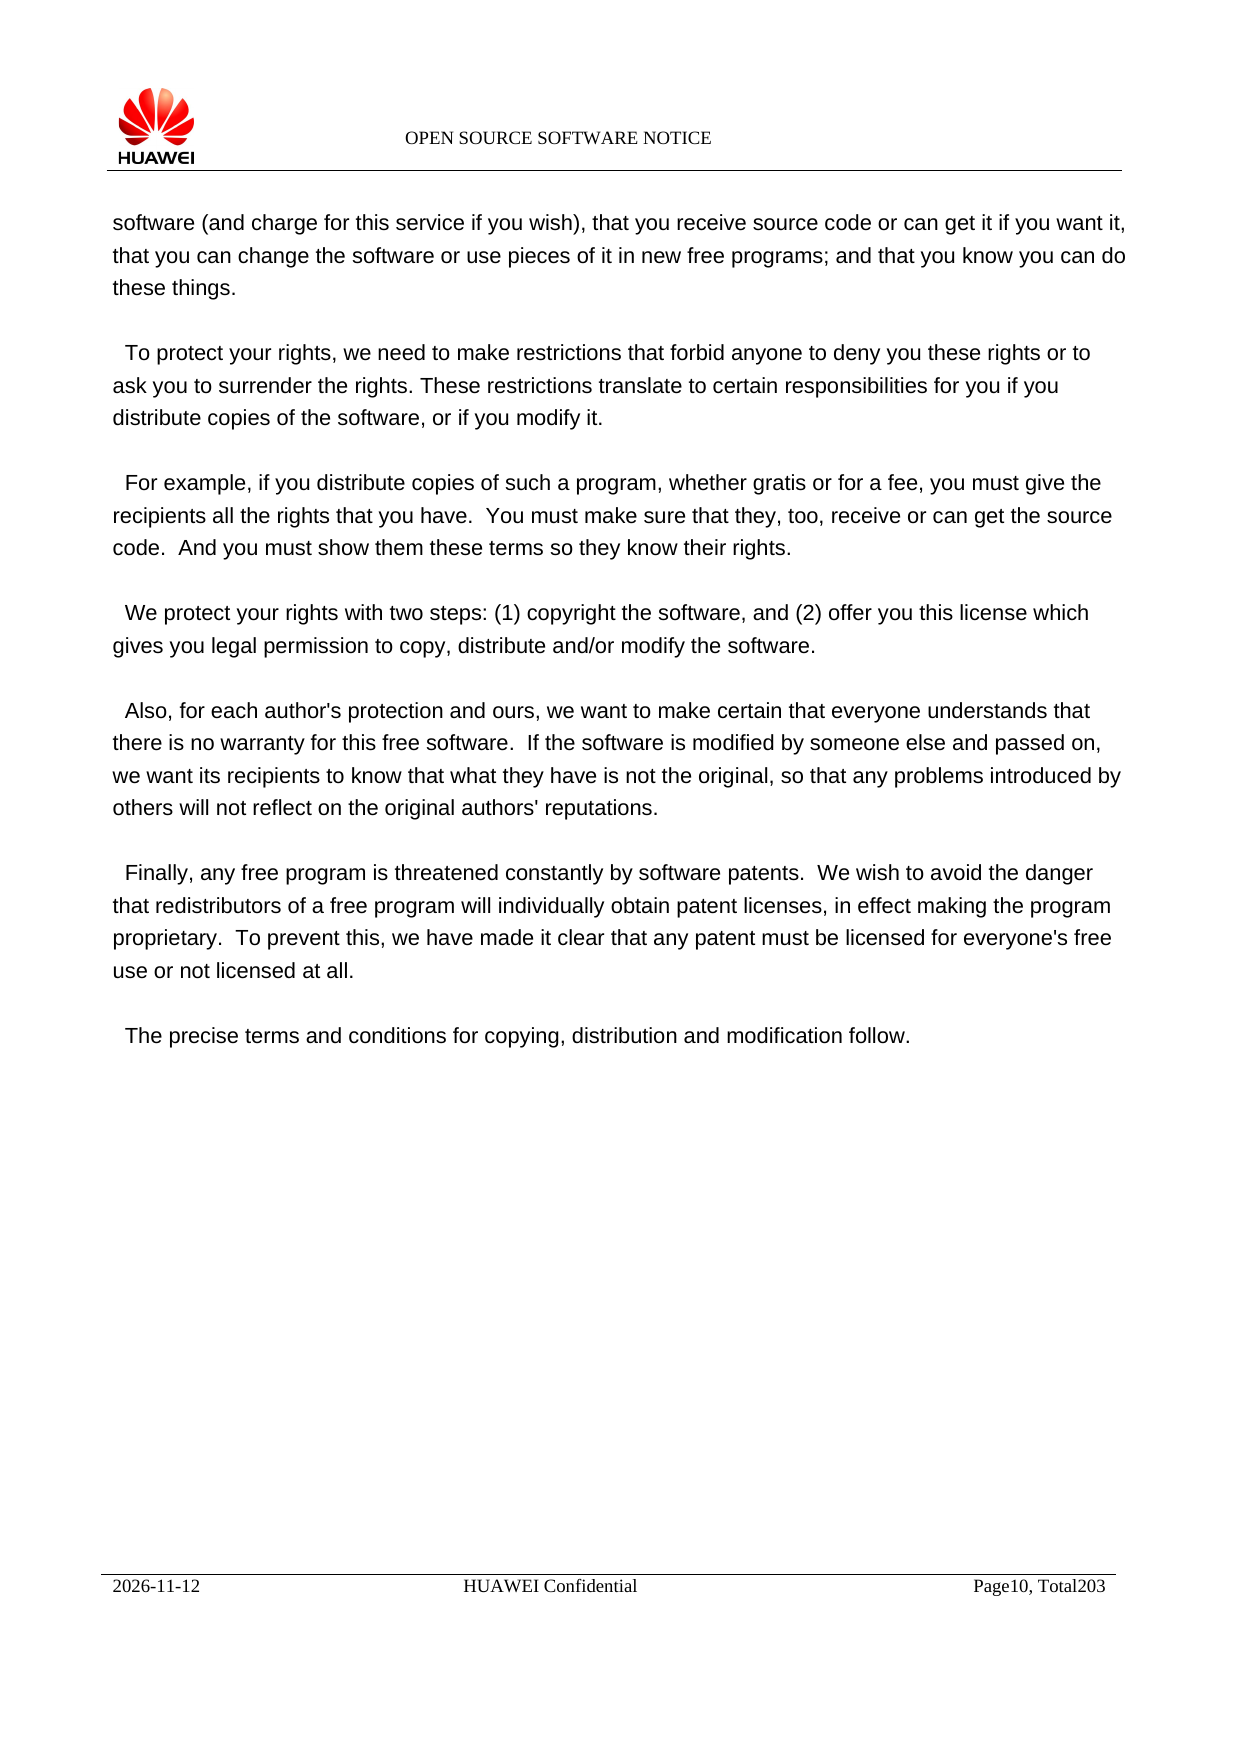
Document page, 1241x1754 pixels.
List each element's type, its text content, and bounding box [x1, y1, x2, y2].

text Also, for each author's protection and ours, we want to make certain that everyone understands that there is no warranty for this free software. If the software is modified by someone else and passed on, we want its recipients to know that what they have is not the original, so that any problems introduced by others will not reflect on the original authors' reputations. [112, 694, 1128, 824]
text For example, if you distribute copies of such a program, whether gratis or for a fee, you must give the recipients all the rights that you have. You must make sure that they, too, receive or can get the source code. And you must show them these terms so they know their rights. [112, 466, 1128, 564]
text We protect your rights with two steps: (1) copyright the software, and (2) offer you this license which gives you legal permission to copy, distribute and/or modify the software. [112, 596, 1128, 661]
text The precise terms and conditions for copying, distribution and modification follow. [112, 1019, 1128, 1051]
text Finally, any free program is threatened constantly by software patents. We wish to avoid the danger that redistributors of a free program will individually obtain patent licenses, in effect making the program proprietary. To prevent this, we have made it clear that any patent must be licensed for everyone's free use or not licensed at all. [112, 856, 1128, 986]
picture [118, 88, 194, 164]
text To protect your rights, we need to make restrictions that forbid anyone to deny you these rights or to ask you to surrender the rights. These restrictions translate to certain responsibilities for you if you distribute copies of the software, or if you modify it. [112, 336, 1128, 434]
